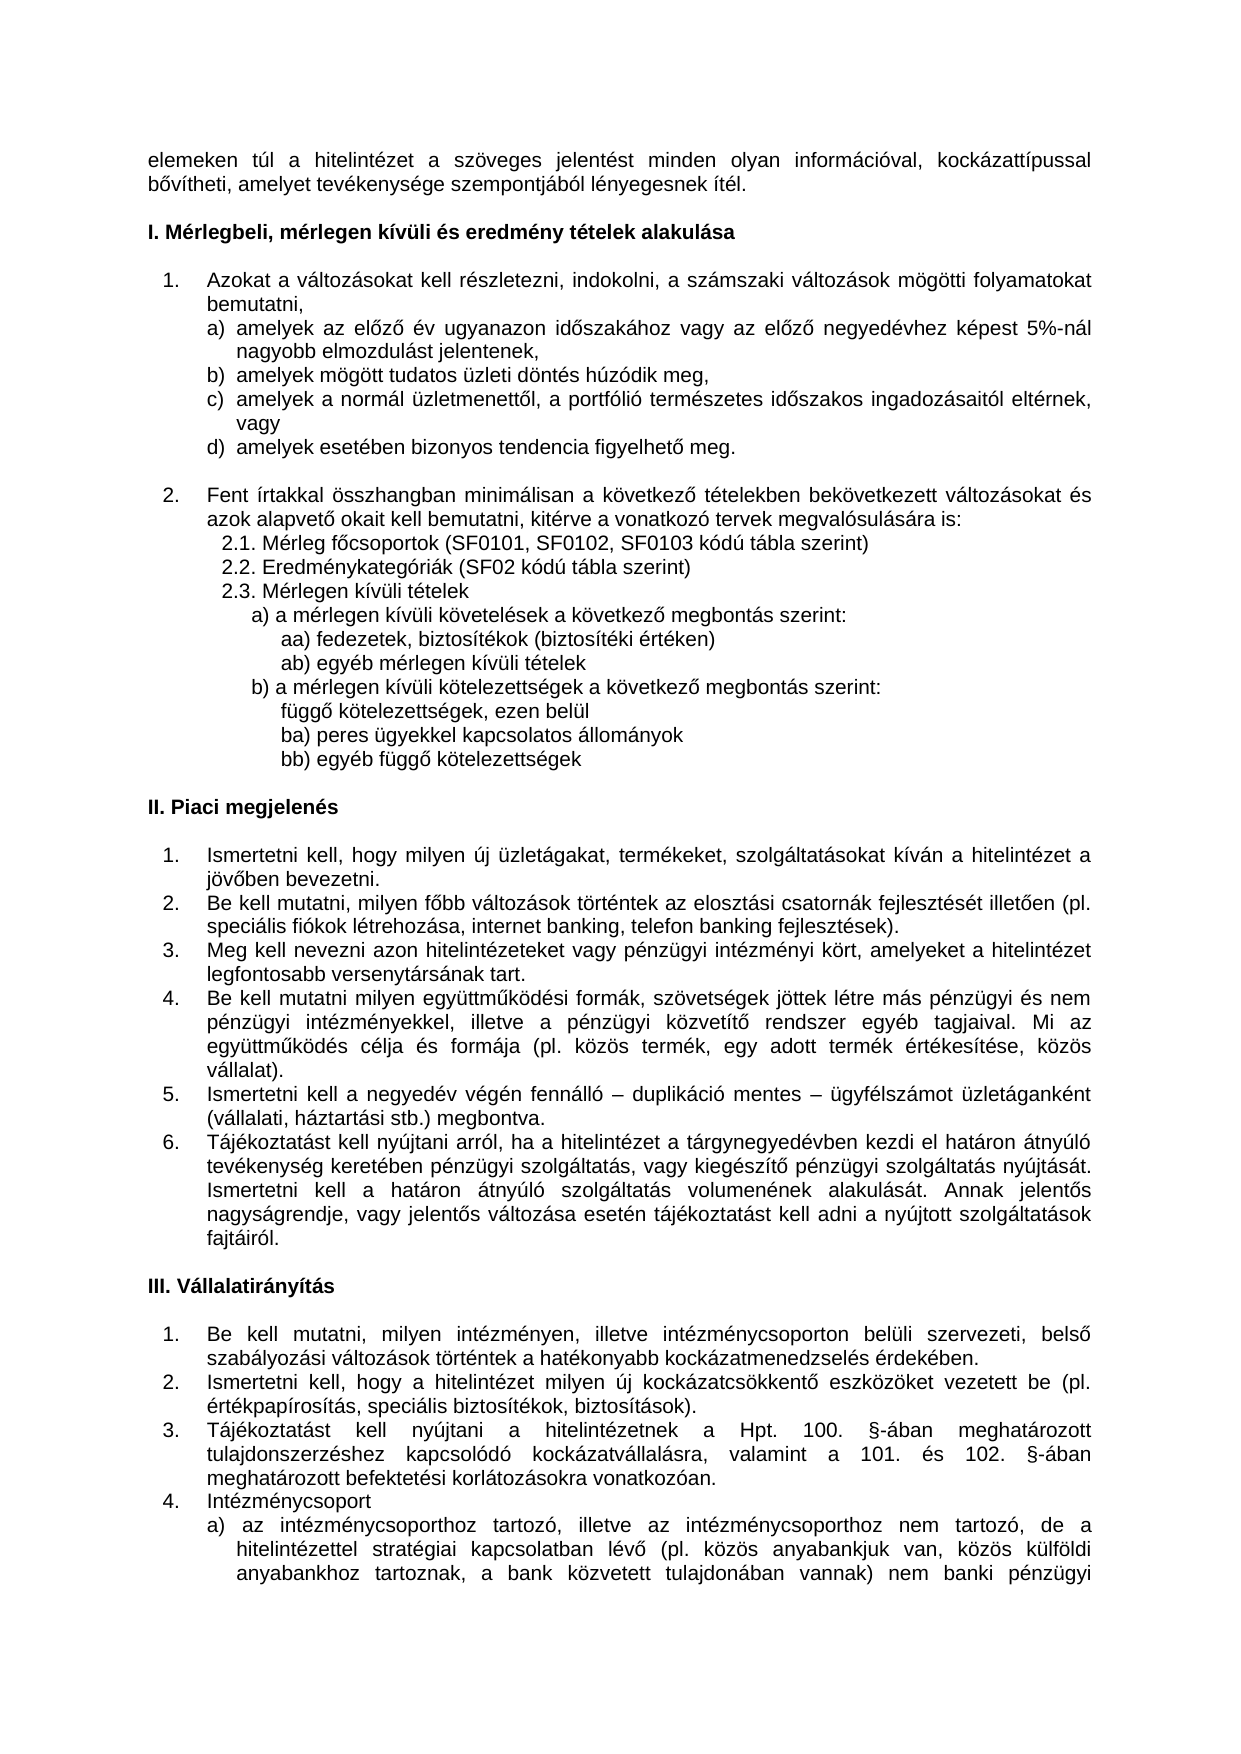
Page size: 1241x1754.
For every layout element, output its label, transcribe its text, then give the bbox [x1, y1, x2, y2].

text a) a mérlegen kívüli követelések a következő megbontás szerint: [251, 603, 1093, 627]
text bb) egyéb függő kötelezettségek [281, 747, 1093, 771]
text b) a mérlegen kívüli kötelezettségek a következő megbontás szerint: [251, 675, 1093, 699]
list amelyek a normál üzletmenettől, a portfólió természetes időszakos ingadozásaitól eltérnek, vagy [207, 387, 1093, 435]
list Ismertetni kell, hogy a hitelintézet milyen új kockázatcsökkentő eszközöket vezetett be (pl. értékpapírosítás, speciális biztosítékok, biztosítások). [162, 1369, 1093, 1417]
text II. Piaci megjelenés [148, 794, 1093, 818]
text I. Mérlegbeli, mérlegen kívüli és eredmény tételek alakulása [148, 219, 1093, 243]
list amelyek az előző év ugyanazon időszakához vagy az előző negyedévhez képest 5%-nál nagyobb elmozdulást jelentenek, [207, 315, 1093, 363]
list Ismertetni kell a negyedév végén fennálló – duplikáció mentes – ügyfélszámot üzletáganként (vállalati, háztartási stb.) megbontva. [162, 1082, 1093, 1130]
list Be kell mutatni, milyen intézményen, illetve intézménycsoporton belüli szervezeti, belső szabályozási változások történtek a hatékonyabb kockázatmenedzselés érdekében. [162, 1322, 1093, 1369]
list Intézménycsoport [162, 1489, 1093, 1513]
list Azokat a változásokat kell részletezni, indokolni, a számszaki változások mögötti folyamatokat bemutatni, [162, 267, 1093, 315]
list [207, 1513, 1093, 1585]
text függő kötelezettségek, ezen belül [281, 699, 1093, 723]
text 2.2. Eredménykategóriák (SF02 kódú tábla szerint) [221, 555, 1093, 579]
text aa) fedezetek, biztosítékok (biztosítéki értéken) [281, 627, 1093, 651]
text 2.1. Mérleg főcsoportok (SF0101, SF0102, SF0103 kódú tábla szerint) [221, 531, 1093, 555]
list Ismertetni kell, hogy milyen új üzletágakat, termékeket, szolgáltatásokat kíván a hitelintézet a jövőben bevezetni. [162, 842, 1093, 890]
list Tájékoztatást kell nyújtani arról, ha a hitelintézet a tárgynegyedévben kezdi el határon átnyúló tevékenység keretében pénzügyi szolgáltatás, vagy kiegészítő pénzügyi szolgáltatás nyújtását. Ismertetni kell a határon átnyúló szolgáltatás volumenének alakulását. Annak jelentős nagyságrendje, vagy jelentős változása esetén tájékoztatást kell adni a nyújtott szolgáltatások fajtáiról. [162, 1130, 1093, 1250]
text ba) peres ügyekkel kapcsolatos állományok [281, 723, 1093, 747]
list Meg kell nevezni azon hitelintézeteket vagy pénzügyi intézményi kört, amelyeket a hitelintézet legfontosabb versenytársának tart. [162, 938, 1093, 986]
text III. Vállalatirányítás [148, 1274, 1093, 1298]
list amelyek esetében bizonyos tendencia figyelhető meg. [207, 435, 1093, 459]
list Fent írtakkal összhangban minimálisan a következő tételekben bekövetkezett változásokat és azok alapvető okait kell bemutatni, kitérve a vonatkozó tervek megvalósulására is: [162, 483, 1093, 531]
text ab) egyéb mérlegen kívüli tételek [281, 651, 1093, 675]
list Be kell mutatni, milyen főbb változások történtek az elosztási csatornák fejlesztését illetően (pl. speciális fiókok létrehozása, internet banking, telefon banking fejlesztések). [162, 890, 1093, 938]
list Be kell mutatni milyen együttműködési formák, szövetségek jöttek létre más pénzügyi és nem pénzügyi intézményekkel, illetve a pénzügyi közvetítő rendszer egyéb tagjaival. Mi az együttműködés célja és formája (pl. közös termék, egy adott termék értékesítése, közös vállalat). [162, 986, 1093, 1082]
list Tájékoztatást kell nyújtani a hitelintézetnek a Hpt. 100. §-ában meghatározott tulajdonszerzéshez kapcsolódó kockázatvállalásra, valamint a 101. és 102. §-ában meghatározott befektetési korlátozásokra vonatkozóan. [162, 1417, 1093, 1489]
list amelyek mögött tudatos üzleti döntés húzódik meg, [207, 363, 1093, 387]
text 2.3. Mérlegen kívüli tételek [221, 579, 1093, 603]
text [148, 148, 1093, 196]
